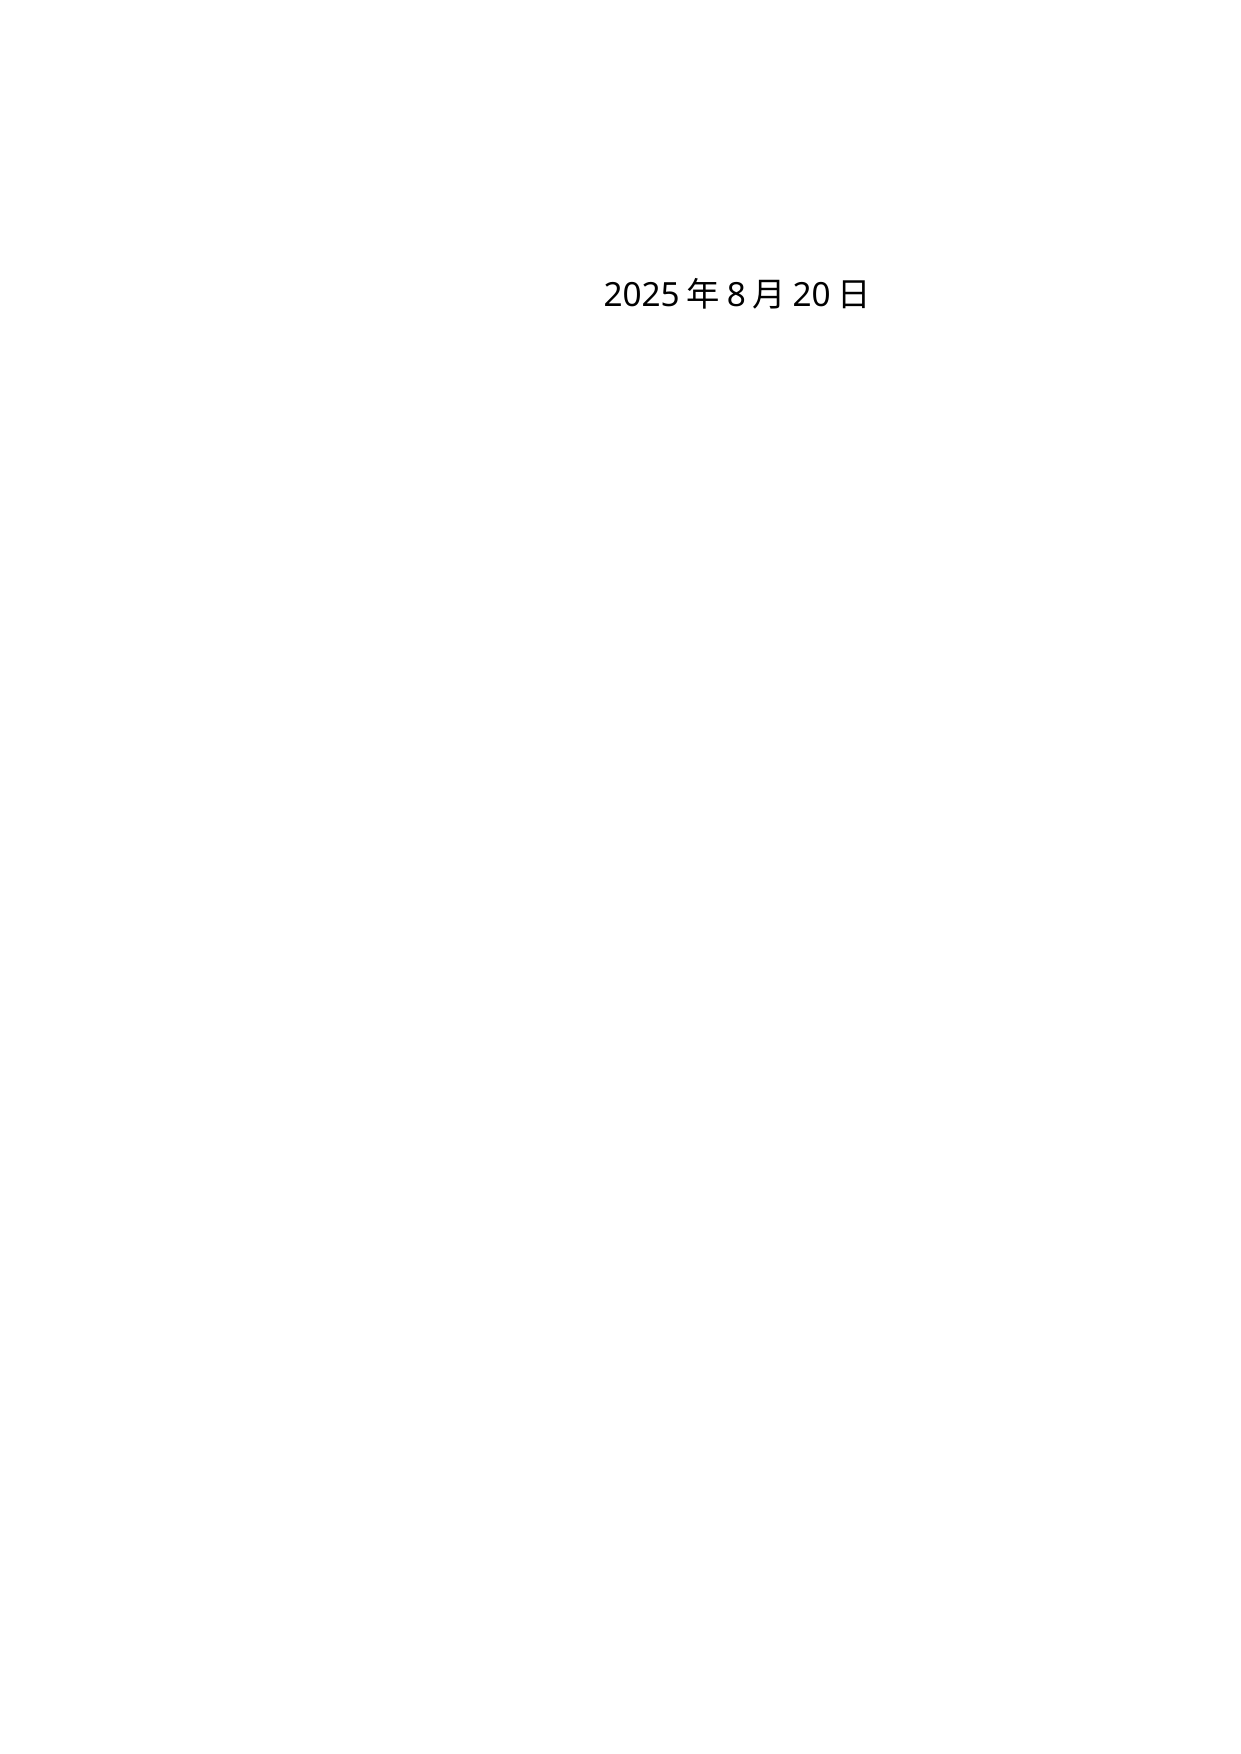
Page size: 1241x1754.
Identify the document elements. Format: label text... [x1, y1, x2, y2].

text 2025年8月20日 [187, 259, 1053, 324]
